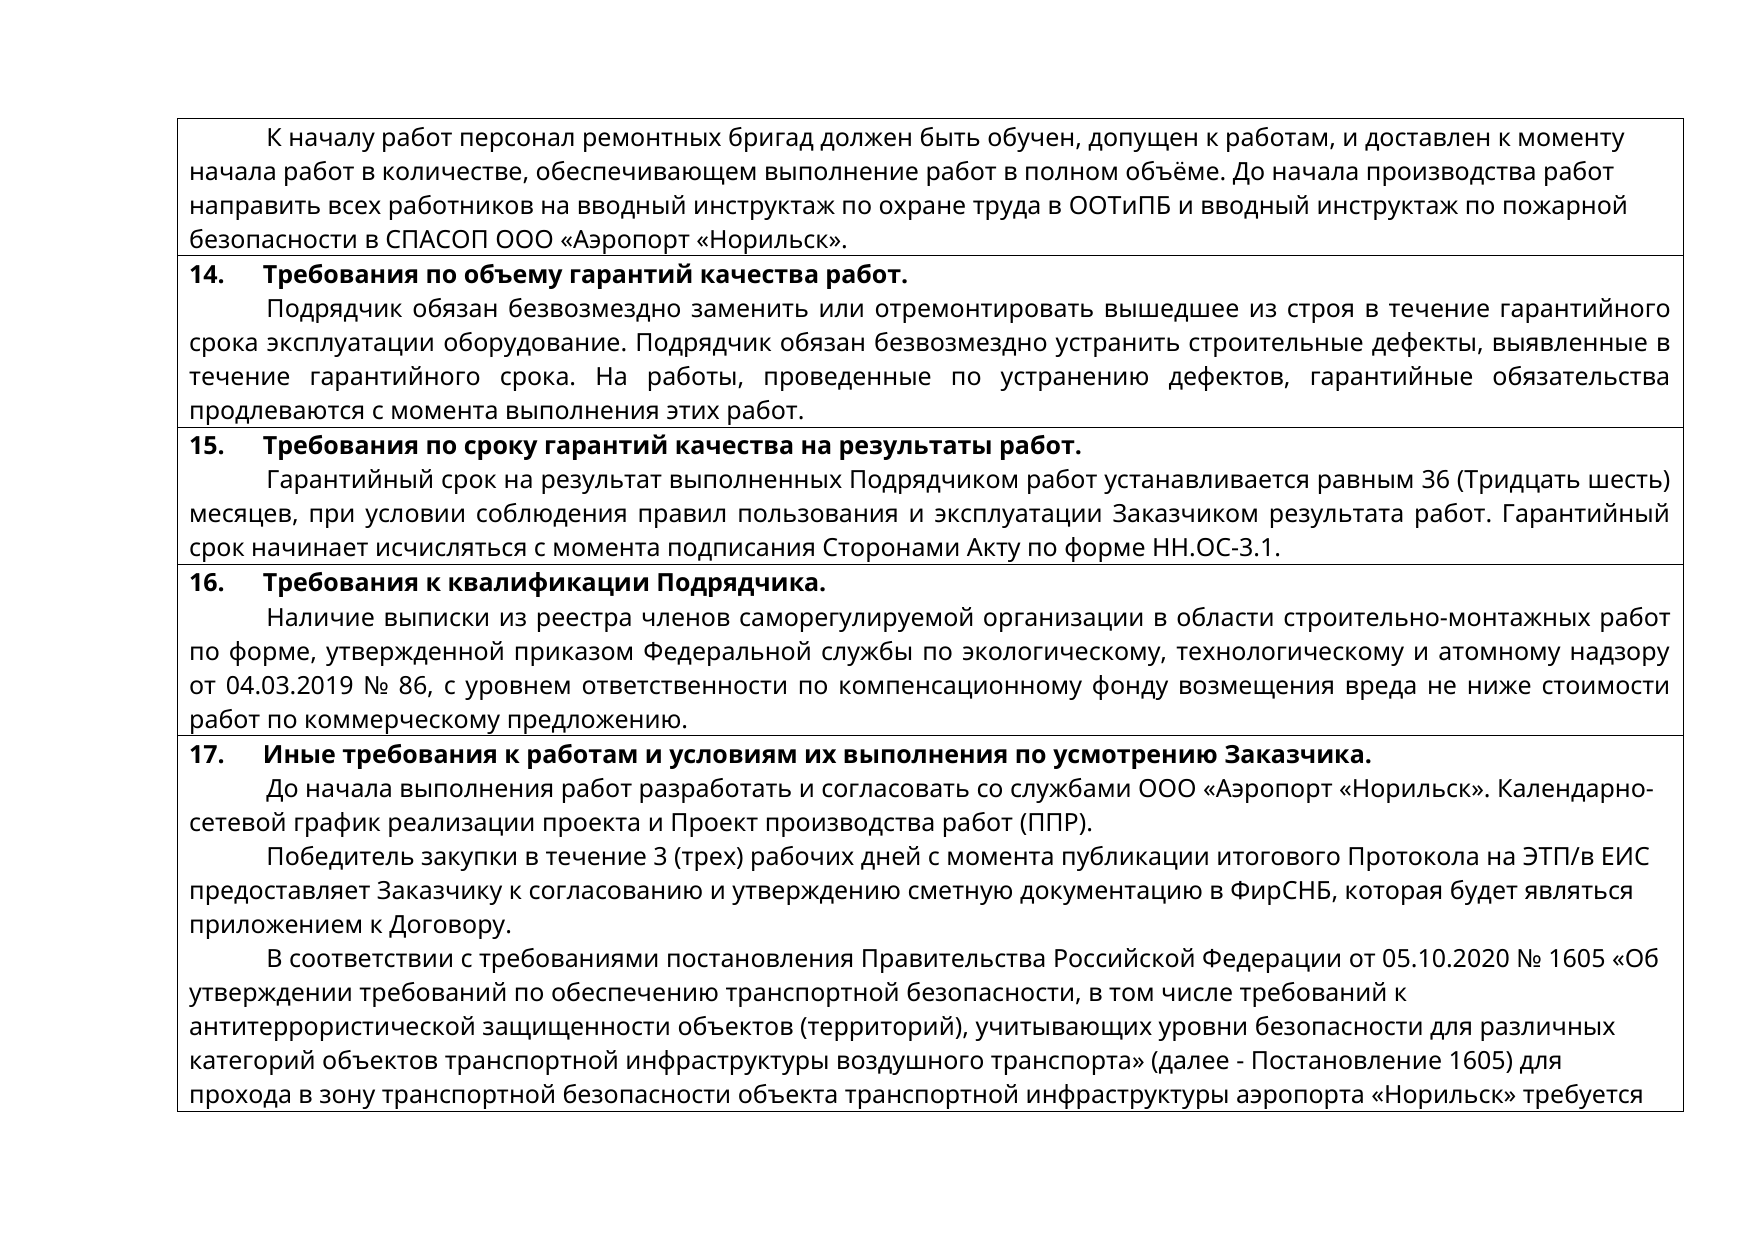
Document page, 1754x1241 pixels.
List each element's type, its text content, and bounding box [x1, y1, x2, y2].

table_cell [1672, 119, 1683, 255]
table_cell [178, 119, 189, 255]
table_cell Требования по объему гарантий качества работ. Подрядчик обязан безвозмездно заменить или отремонтировать вышедшее из строя в течение гарантийного срока эксплуатации оборудование. Подрядчик обязан безвозмездно устранить строительные дефекты, выявленные в течение гарантийного срока. На работы, проведенные по устранению дефектов, гарантийные обязательства продлеваются с момента выполнения этих работ. [178, 256, 1683, 427]
table_cell Требования к квалификации Подрядчика. Наличие выписки из реестра членов саморегулируемой организации в области строительно-монтажных работ по форме, утвержденной приказом Федеральной службы по экологическому, технологическому и атомному надзору от 04.03.2019 № 86, с уровнем ответственности по компенсационному фонду возмещения вреда не ниже стоимости работ по коммерческому предложению. [178, 565, 1683, 735]
table_cell Требования по сроку гарантий качества на результаты работ. Гарантийный срок на результат выполненных Подрядчиком работ устанавливается равным 36 (Тридцать шесть) месяцев, при условии соблюдения правил пользования и эксплуатации Заказчиком результата работ. Гарантийный срок начинает исчисляться с момента подписания Сторонами Акту по форме НН.ОС-3.1. [178, 428, 1683, 564]
